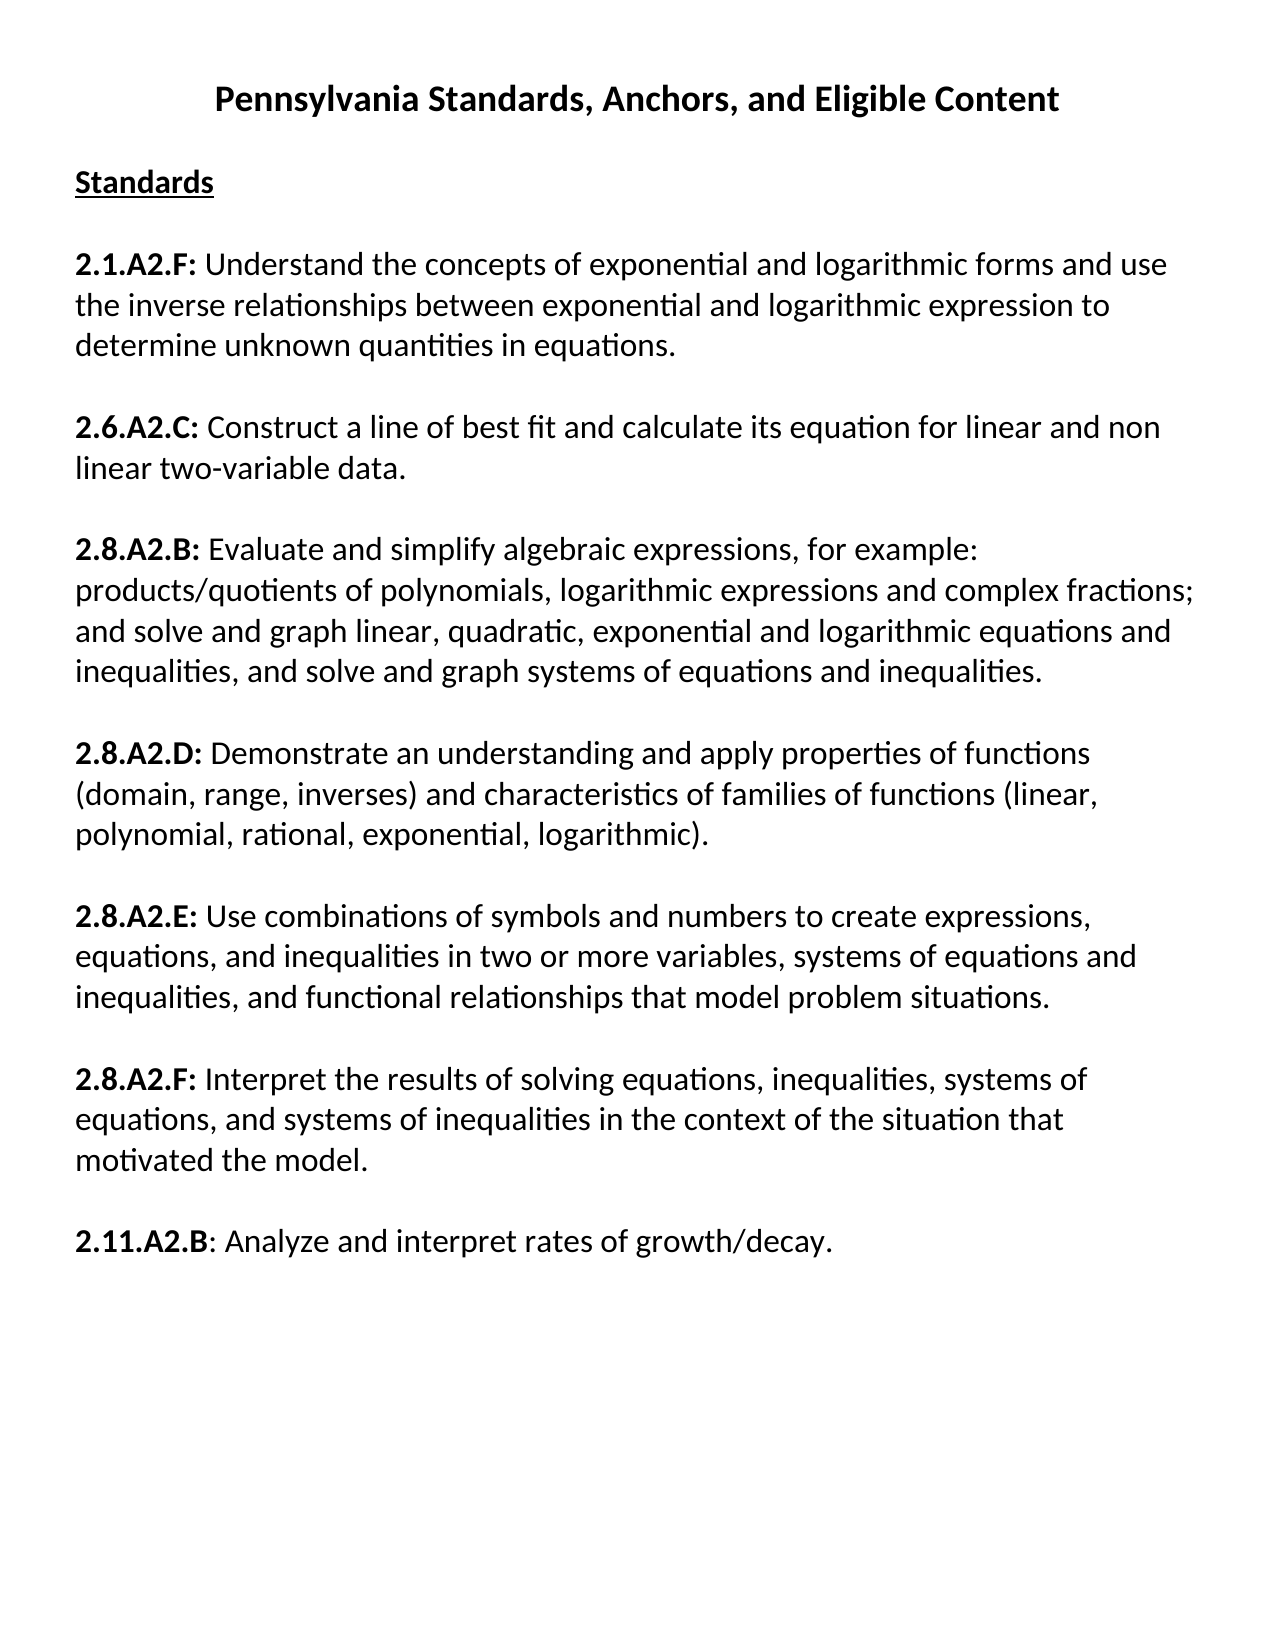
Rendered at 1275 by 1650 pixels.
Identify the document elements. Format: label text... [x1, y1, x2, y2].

text 2.6.A2.C: Construct a line of best fit and calculate its equation for linear and non linear two-variable data. [75, 406, 1200, 487]
text Standards [75, 162, 1200, 202]
text 2.8.A2.F: Interpret the results of solving equations, inequalities, systems of equations, and systems of inequalities in the context of the situation that motivated the model. [75, 1058, 1200, 1180]
text 2.8.A2.E: Use combinations of symbols and numbers to create expressions, equations, and inequalities in two or more variables, systems of equations and inequalities, and functional relationships that model problem situations. [75, 895, 1200, 1017]
text 2.8.A2.B: Evaluate and simplify algebraic expressions, for example: products/quotients of polynomials, logarithmic expressions and complex fractions; and solve and graph linear, quadratic, exponential and logarithmic equations and inequalities, and solve and graph systems of equations and inequalities. [75, 528, 1200, 691]
text 2.1.A2.F: Understand the concepts of exponential and logarithmic forms and use the inverse relationships between exponential and logarithmic expression to determine unknown quantities in equations. [75, 243, 1200, 365]
text 2.11.A2.B: Analyze and interpret rates of growth/decay. [75, 1221, 1200, 1261]
text 2.8.A2.D: Demonstrate an understanding and apply properties of functions (domain, range, inverses) and characteristics of families of functions (linear, polynomial, rational, exponential, logarithmic). [75, 732, 1200, 854]
